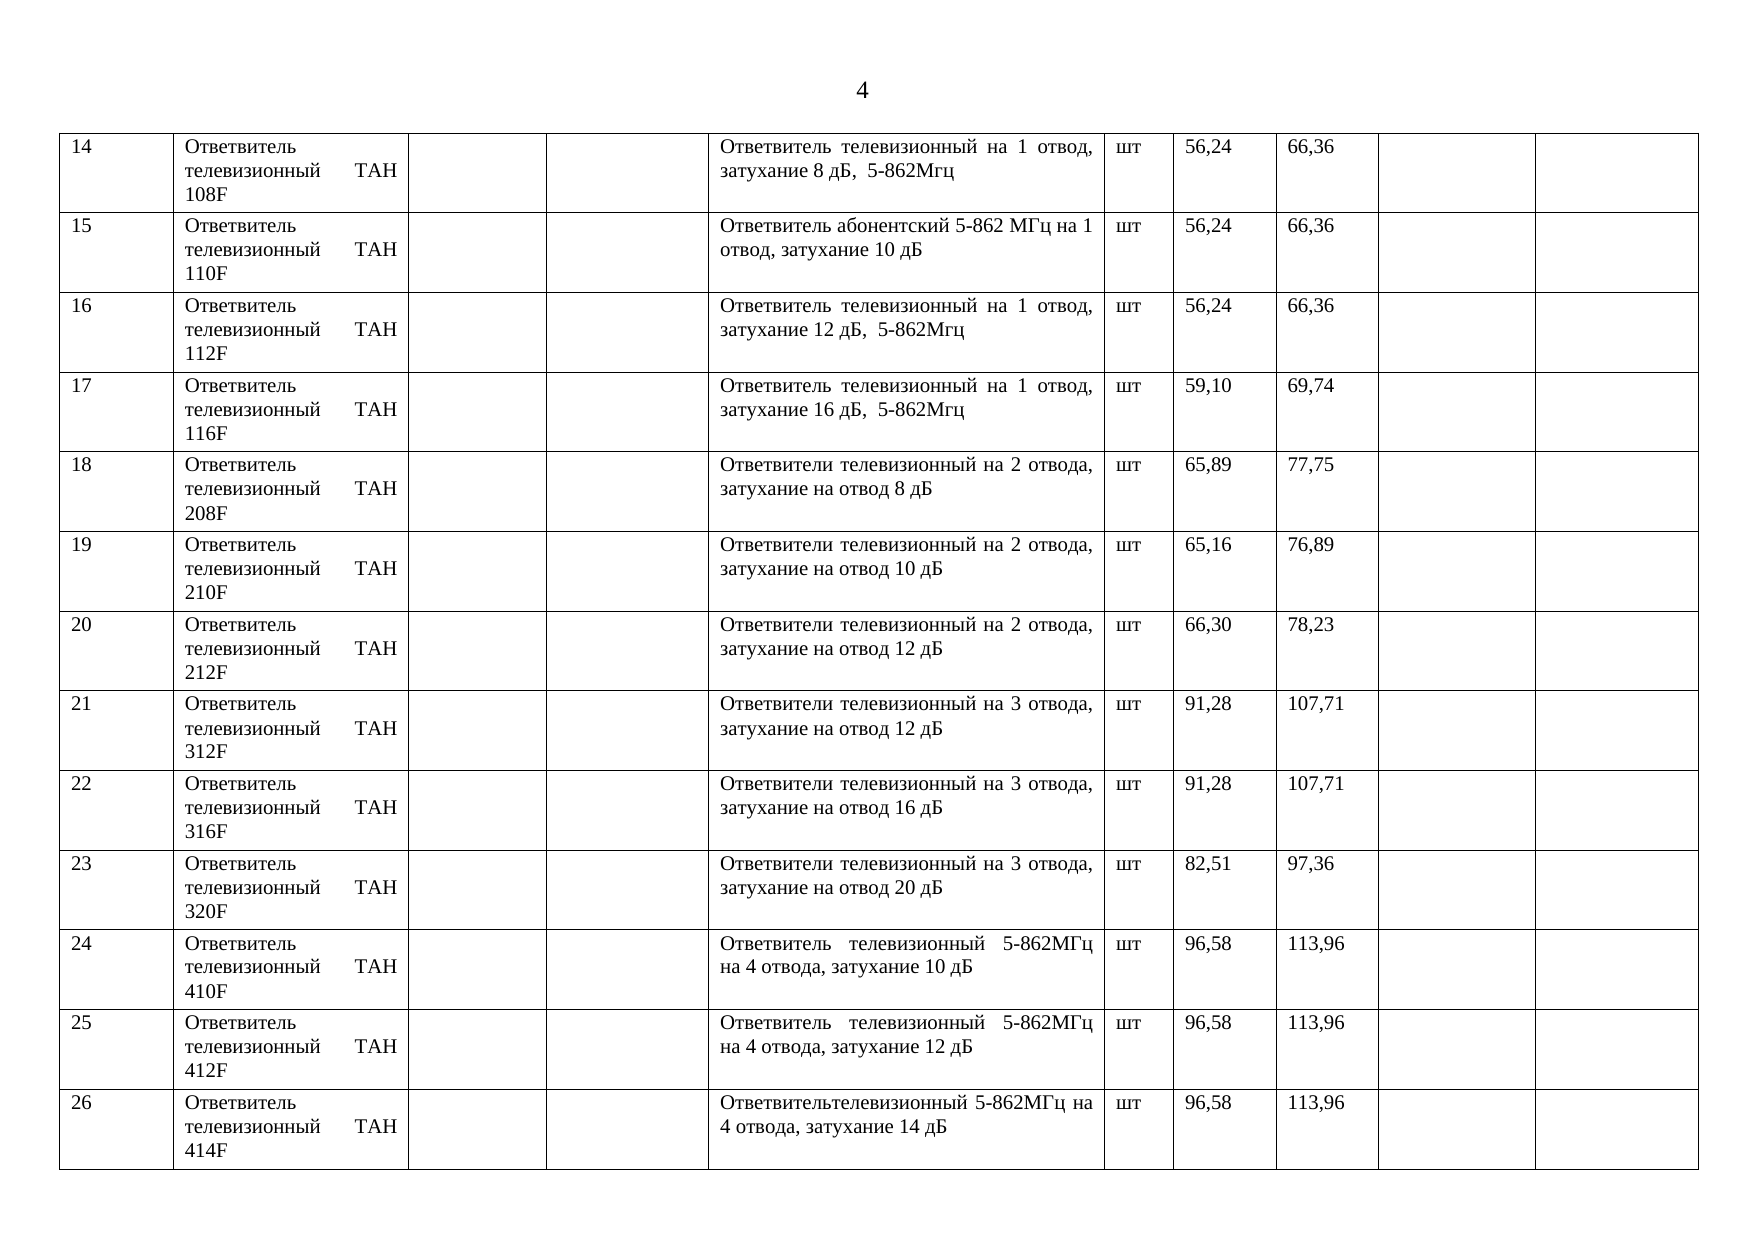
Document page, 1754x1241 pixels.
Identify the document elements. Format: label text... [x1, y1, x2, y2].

table_cell [409, 532, 546, 611]
table_cell [409, 213, 546, 292]
table_cell 77,75 [1277, 452, 1378, 531]
table_cell 107,71 [1277, 771, 1378, 850]
table_cell 66,36 [1277, 213, 1378, 292]
table_cell [547, 1010, 708, 1089]
table_cell [547, 134, 708, 212]
table_cell [1379, 930, 1535, 1009]
table_cell 97,36 [1277, 851, 1378, 929]
table_cell 15 [60, 213, 173, 292]
table_cell [1536, 1090, 1698, 1168]
table_cell 91,28 [1174, 691, 1276, 770]
table_cell Ответвитель телевизионный ТАН 108F [174, 134, 408, 212]
table_cell Ответвитель телевизионный 5-862МГц на 4 отвода, затухание 12 дБ [709, 1010, 1104, 1089]
table_cell [1379, 771, 1535, 850]
table_cell [1379, 452, 1535, 531]
table_cell 56,24 [1174, 213, 1276, 292]
table_cell 96,58 [1174, 1090, 1276, 1168]
table_cell шт [1105, 771, 1173, 850]
table_cell 21 [60, 691, 173, 770]
table_cell Ответвитель телевизионный ТАН 316F [174, 771, 408, 850]
table_cell 78,23 [1277, 612, 1378, 690]
table_cell [1379, 851, 1535, 929]
table_cell [1379, 293, 1535, 372]
table_cell 25 [60, 1010, 173, 1089]
table_cell [547, 452, 708, 531]
table_cell Ответвительтелевизионный 5-862МГц на 4 отвода, затухание 14 дБ [709, 1090, 1104, 1168]
table_cell [1379, 532, 1535, 611]
table_cell 59,10 [1174, 373, 1276, 451]
table_cell 17 [60, 373, 173, 451]
table_cell [1536, 930, 1698, 1009]
table_cell Ответвитель телевизионный ТАН 414F [174, 1090, 408, 1168]
table_cell шт [1105, 691, 1173, 770]
table_cell 56,24 [1174, 134, 1276, 212]
table_cell [1536, 293, 1698, 372]
table_cell Ответвитель телевизионный ТАН 116F [174, 373, 408, 451]
table_cell 107,71 [1277, 691, 1378, 770]
table_cell [547, 851, 708, 929]
table_cell шт [1105, 930, 1173, 1009]
table_cell Ответвитель телевизионный на 1 отвод, затухание 8 дБ, 5-862Мгц [709, 134, 1104, 212]
table_cell Ответвитель телевизионный ТАН 208F [174, 452, 408, 531]
table_cell 113,96 [1277, 930, 1378, 1009]
table_cell [409, 134, 546, 212]
table_cell Ответвители телевизионный на 3 отвода, затухание на отвод 12 дБ [709, 691, 1104, 770]
table_cell [1536, 134, 1698, 212]
table_cell [409, 1010, 546, 1089]
table_cell [547, 213, 708, 292]
table_cell [547, 532, 708, 611]
table_cell [1536, 532, 1698, 611]
table_cell [1536, 851, 1698, 929]
table_cell 96,58 [1174, 1010, 1276, 1089]
table_cell [1379, 1090, 1535, 1168]
table_cell Ответвитель телевизионный ТАН 320F [174, 851, 408, 929]
table_cell 66,30 [1174, 612, 1276, 690]
table_cell Ответвители телевизионный на 2 отвода, затухание на отвод 12 дБ [709, 612, 1104, 690]
table_cell Ответвитель телевизионный ТАН 412F [174, 1010, 408, 1089]
table_cell шт [1105, 851, 1173, 929]
table_cell шт [1105, 612, 1173, 690]
table_cell Ответвитель телевизионный ТАН 410F [174, 930, 408, 1009]
table_cell [1536, 1010, 1698, 1089]
table_cell Ответвители телевизионный на 2 отвода, затухание на отвод 8 дБ [709, 452, 1104, 531]
table_cell Ответвитель телевизионный ТАН 210F [174, 532, 408, 611]
table_cell Ответвители телевизионный на 3 отвода, затухание на отвод 16 дБ [709, 771, 1104, 850]
table_cell шт [1105, 213, 1173, 292]
table_cell [409, 373, 546, 451]
table_cell [1536, 213, 1698, 292]
table_cell Ответвитель телевизионный 5-862МГц на 4 отвода, затухание 10 дБ [709, 930, 1104, 1009]
table_cell [1536, 691, 1698, 770]
table_cell Ответвитель телевизионный ТАН 112F [174, 293, 408, 372]
table_cell [1379, 373, 1535, 451]
table_cell 23 [60, 851, 173, 929]
table_cell [409, 452, 546, 531]
table_cell шт [1105, 373, 1173, 451]
table_cell [1379, 1010, 1535, 1089]
table_cell [409, 851, 546, 929]
table_cell [1379, 213, 1535, 292]
table_cell [547, 691, 708, 770]
table_cell 22 [60, 771, 173, 850]
table_cell шт [1105, 1010, 1173, 1089]
table_cell [409, 930, 546, 1009]
table_cell [1379, 134, 1535, 212]
table_cell 26 [60, 1090, 173, 1168]
table_cell 82,51 [1174, 851, 1276, 929]
table_cell Ответвитель телевизионный ТАН 110F [174, 213, 408, 292]
table_cell Ответвитель телевизионный на 1 отвод, затухание 16 дБ, 5-862Мгц [709, 373, 1104, 451]
table_cell 96,58 [1174, 930, 1276, 1009]
table_cell [1379, 691, 1535, 770]
table_cell [1536, 373, 1698, 451]
table_cell [409, 691, 546, 770]
table_cell [1379, 612, 1535, 690]
table_cell Ответвители телевизионный на 2 отвода, затухание на отвод 10 дБ [709, 532, 1104, 611]
table_cell Ответвитель абонентский 5-862 МГц на 1 отвод, затухание 10 дБ [709, 213, 1104, 292]
table_cell [1536, 612, 1698, 690]
table_cell Ответвитель телевизионный ТАН 312F [174, 691, 408, 770]
table_cell Ответвитель телевизионный ТАН 212F [174, 612, 408, 690]
table_cell [409, 771, 546, 850]
table_cell [409, 1090, 546, 1168]
table_cell 113,96 [1277, 1010, 1378, 1089]
table_cell [547, 373, 708, 451]
table_cell шт [1105, 452, 1173, 531]
table_cell 56,24 [1174, 293, 1276, 372]
table_cell 16 [60, 293, 173, 372]
table_cell [547, 930, 708, 1009]
table_cell 91,28 [1174, 771, 1276, 850]
table_cell 66,36 [1277, 293, 1378, 372]
table_cell 65,16 [1174, 532, 1276, 611]
table_cell 113,96 [1277, 1090, 1378, 1168]
table_cell [1536, 771, 1698, 850]
table_cell 76,89 [1277, 532, 1378, 611]
table_cell 69,74 [1277, 373, 1378, 451]
table_cell [1536, 452, 1698, 531]
table_cell [547, 1090, 708, 1168]
table_cell шт [1105, 134, 1173, 212]
table_cell 24 [60, 930, 173, 1009]
table_cell 14 [60, 134, 173, 212]
table_cell 66,36 [1277, 134, 1378, 212]
table_cell 20 [60, 612, 173, 690]
table_cell Ответвители телевизионный на 3 отвода, затухание на отвод 20 дБ [709, 851, 1104, 929]
table_cell [547, 293, 708, 372]
table_cell [409, 612, 546, 690]
table_cell [547, 612, 708, 690]
table_cell 18 [60, 452, 173, 531]
table_cell шт [1105, 1090, 1173, 1168]
table_cell [409, 293, 546, 372]
table_cell шт [1105, 293, 1173, 372]
table_cell 19 [60, 532, 173, 611]
table_cell шт [1105, 532, 1173, 611]
table_cell Ответвитель телевизионный на 1 отвод, затухание 12 дБ, 5-862Мгц [709, 293, 1104, 372]
table_cell [547, 771, 708, 850]
table_cell 65,89 [1174, 452, 1276, 531]
